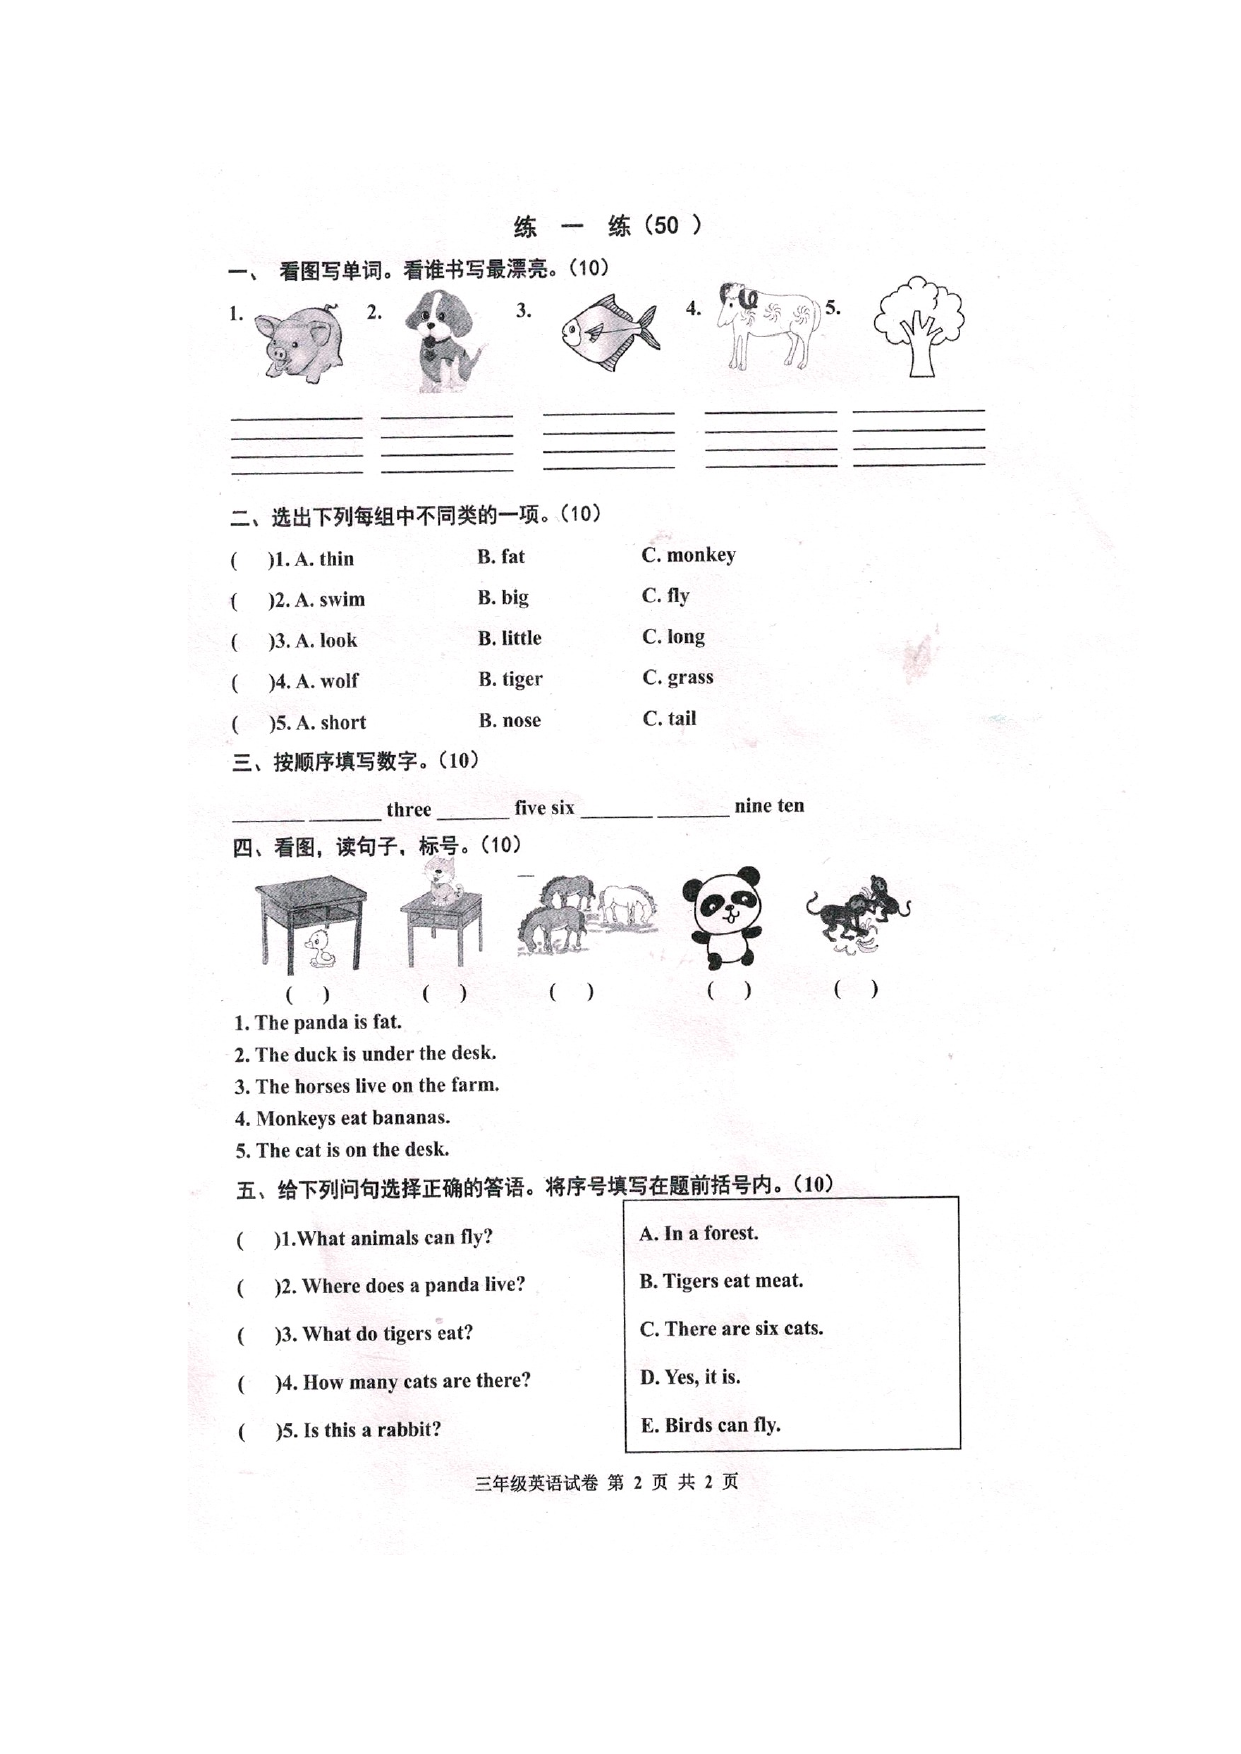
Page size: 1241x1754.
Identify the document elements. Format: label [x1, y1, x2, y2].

picture [187, 162, 1139, 1555]
